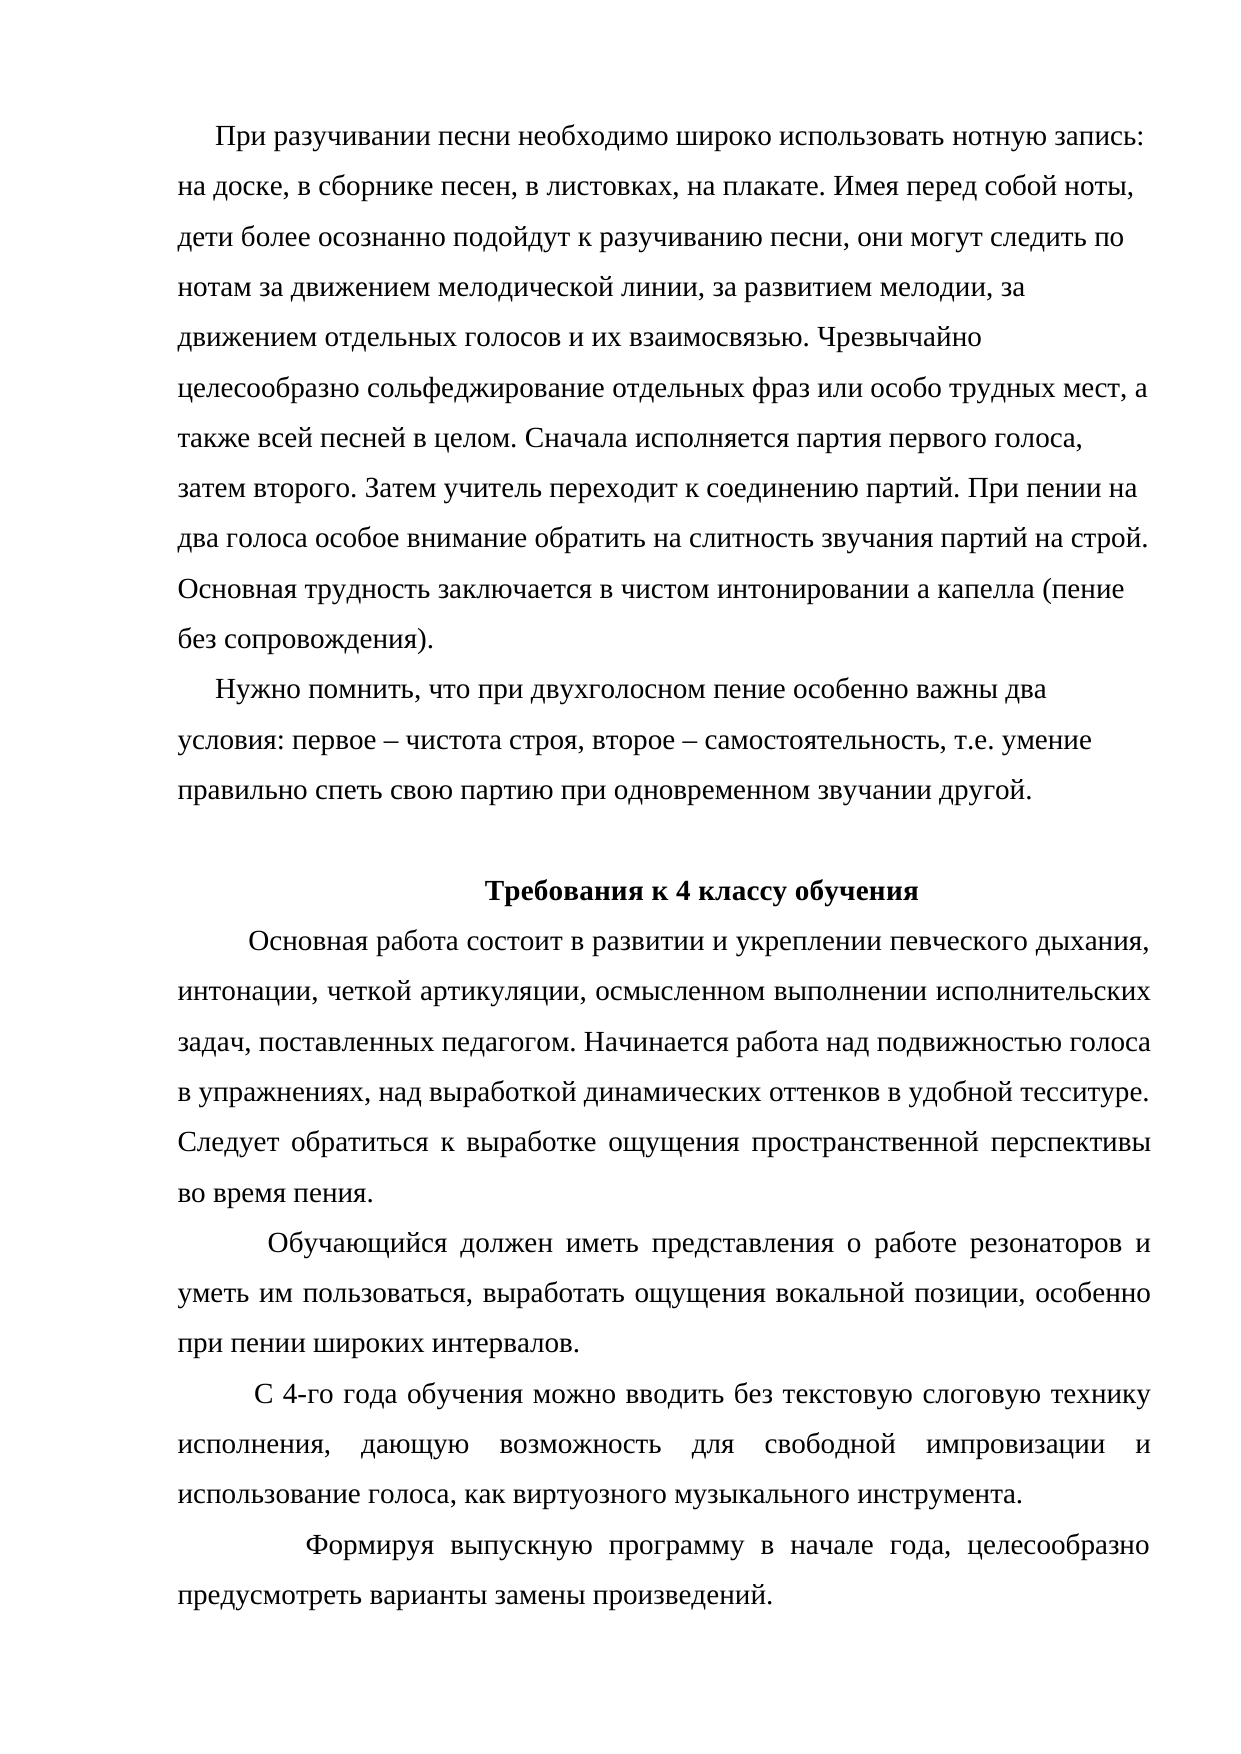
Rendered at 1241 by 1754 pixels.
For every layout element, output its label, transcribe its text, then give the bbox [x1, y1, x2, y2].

text Требования к 4 классу обучения [177, 873, 1152, 906]
text Основная работа состоит в развитии и укреплении певческого дыхания, интонации, четкой артикуляции, осмысленном выполнении исполнительских задач, поставленных педагогом. Начинается работа над подвижностью голоса в упражнениях, над выработкой динамических оттенков в удобной тесситуре. [177, 923, 1152, 1108]
text При разучивании песни необходимо широко использовать нотную запись: на доске, в сборнике песен, в листовках, на плакате. Имея перед собой ноты, дети более осознанно подойдут к разучиванию песни, они могут следить по нотам за движением мелодической линии, за развитием мелодии, за движением отдельных голосов и их взаимосвязью. Чрезвычайно целесообразно сольфеджирование отдельных фраз или особо трудных мест, а также всей песней в целом. Сначала исполняется партия первого голоса, затем второго. Затем учитель переходит к соединению партий. При пении на два голоса особое внимание обратить на слитность звучания партий на строй. Основная трудность заключается в чистом интонировании а капелла (пение без сопровождения). [177, 118, 1152, 655]
text Формируя выпускную программу в начале года, целесообразно предусмотреть варианты замены произведений. [177, 1527, 1152, 1611]
text Нужно помнить, что при двухголосном пение особенно важны два условия: первое – чистота строя, второе – самостоятельность, т.е. умение правильно спеть свою партию при одновременном звучании другой. [177, 672, 1152, 806]
text С 4-го года обучения можно вводить без текстовую слоговую технику исполнения, дающую возможность для свободной импровизации и использование голоса, как виртуозного музыкального инструмента. [177, 1376, 1152, 1510]
text Обучающийся должен иметь представления о работе резонаторов и уметь им пользоваться, выработать ощущения вокальной позиции, особенно при пении широких интервалов. [177, 1225, 1152, 1359]
text Следует обратиться к выработке ощущения пространственной перспективы во время пения. [177, 1124, 1152, 1208]
